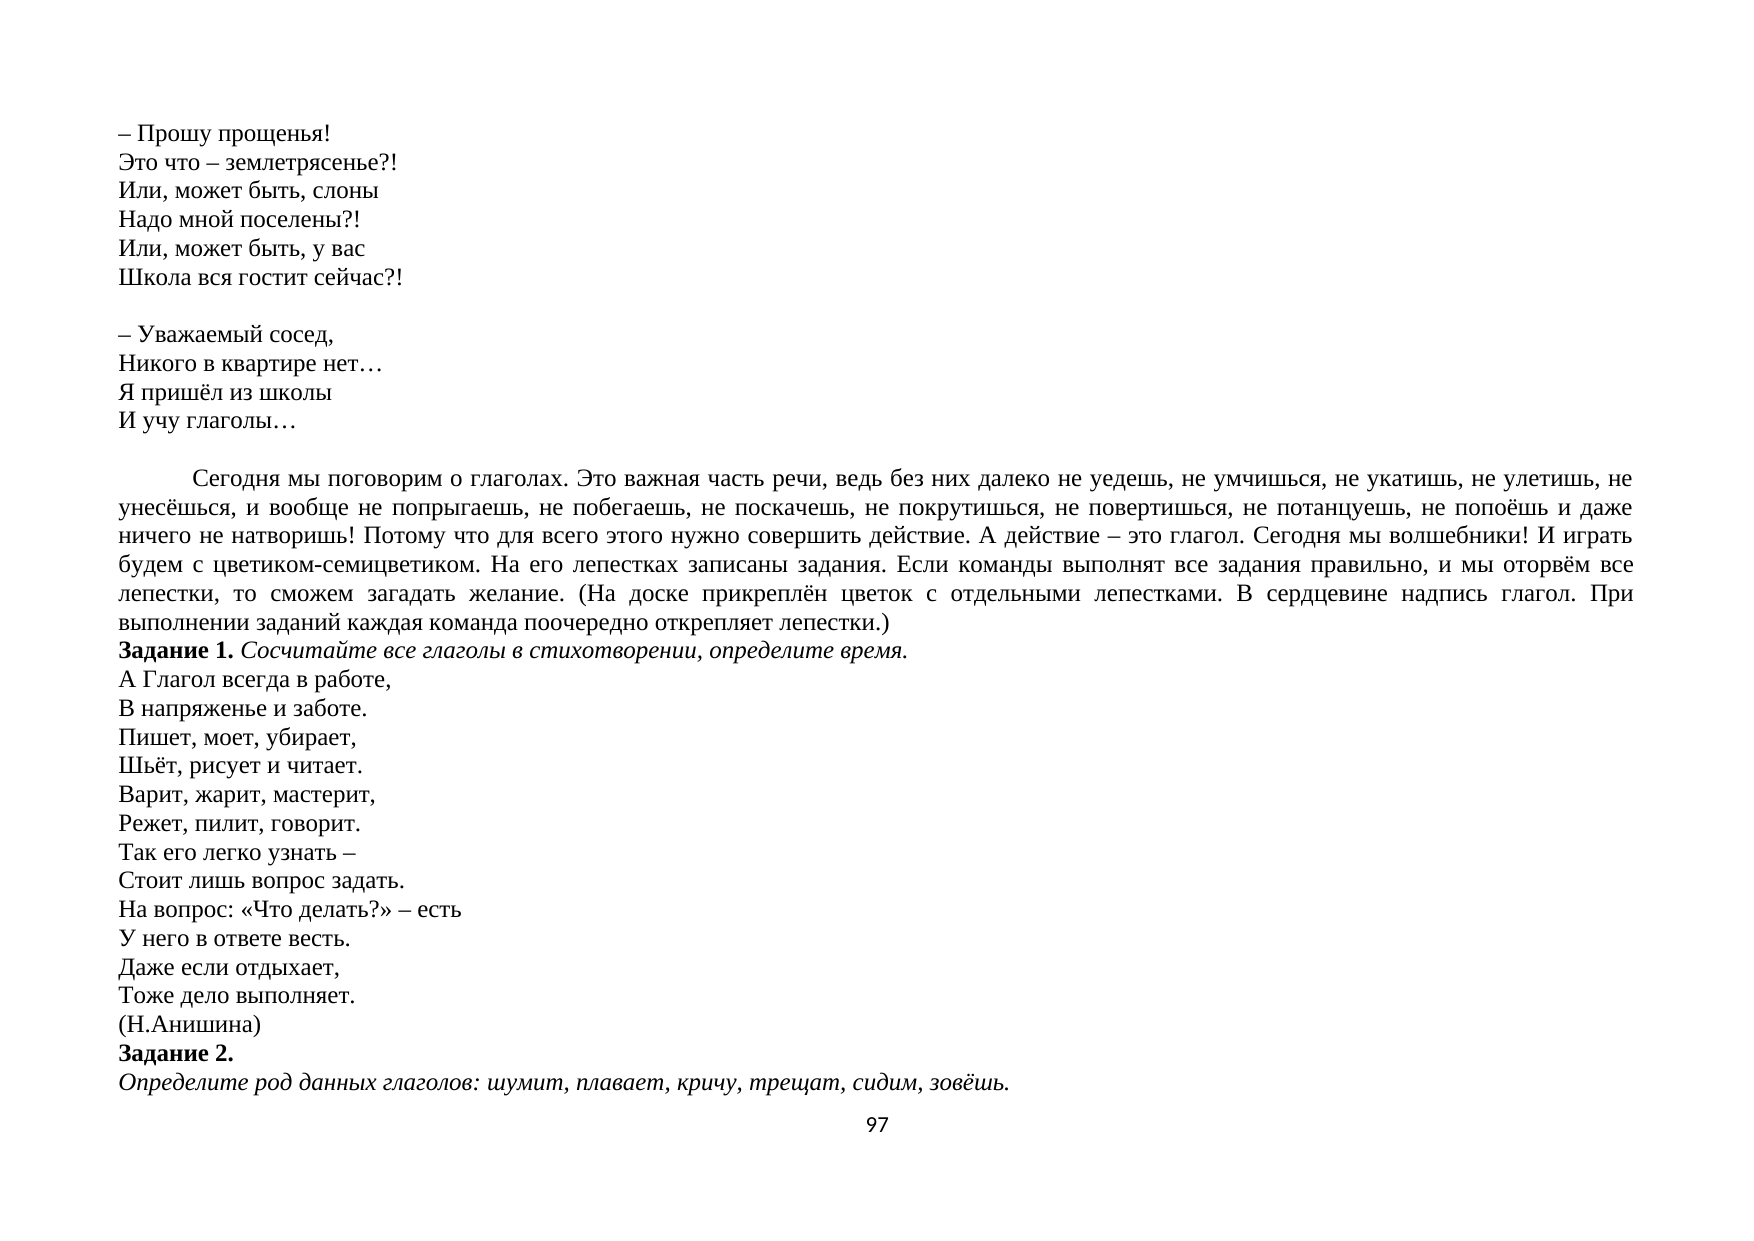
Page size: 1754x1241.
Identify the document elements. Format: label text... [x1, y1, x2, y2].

text Варит, жарит, мастерит, [118, 779, 1636, 808]
text Сегодня мы поговорим о глаголах. Это важная часть речи, ведь без них далеко не уедешь, не умчишься, не укатишь, не улетишь, не унесёшься, и вообще не попрыгаешь, не побегаешь, не поскачешь, не покрутишься, не повертишься, не потанцуешь, не попоёшь и даже ничего не натворишь! Потому что для всего этого нужно совершить действие. А действие – это глагол. Сегодня мы волшебники! И играть будем с цветиком-семицветиком. На его лепестках записаны задания. Если команды выполнят все задания правильно, и мы оторвём все лепестки, то сможем загадать желание. (На доске прикреплён цветок с отдельными лепестками. В сердцевине надпись глагол. При выполнении заданий каждая команда поочередно открепляет лепестки.) [118, 463, 1636, 636]
text А Глагол всегда в работе, [118, 664, 1636, 693]
text Или, может быть, слоны [118, 176, 1636, 204]
text Я пришёл из школы [118, 377, 1636, 406]
text Или, может быть, у вас [118, 233, 1636, 262]
text На вопрос: «Что делать?» – есть [118, 894, 1636, 923]
text И учу глаголы… [118, 406, 1636, 434]
text – Уважаемый сосед, [118, 319, 1636, 348]
text Задание 1. Сосчитайте все глаголы в стихотворении, определите время. [118, 636, 1636, 664]
text Это что – землетрясенье?! [118, 147, 1636, 176]
text Шьёт, рисует и читает. [118, 751, 1636, 779]
text Тоже дело выполняет. [118, 981, 1636, 1009]
text Даже если отдыхает, [118, 952, 1636, 981]
text Никого в квартире нет… [118, 348, 1636, 377]
text Задание 2. [118, 1038, 1636, 1067]
text Стоит лишь вопрос задать. [118, 866, 1636, 894]
text Пишет, моет, убирает, [118, 722, 1636, 751]
text Надо мной поселены?! [118, 204, 1636, 233]
text В напряженье и заботе. [118, 693, 1636, 722]
text (Н.Анишина) [118, 1009, 1636, 1038]
text Режет, пилит, говорит. [118, 808, 1636, 837]
text Определите род данных глаголов: шумит, плавает, кричу, трещат, сидим, зовёшь. [118, 1067, 1636, 1096]
text Школа вся гостит сейчас?! [118, 262, 1636, 291]
text Так его легко узнать – [118, 837, 1636, 866]
text – Прошу прощенья! [118, 118, 1636, 147]
text У него в ответе весть. [118, 923, 1636, 952]
